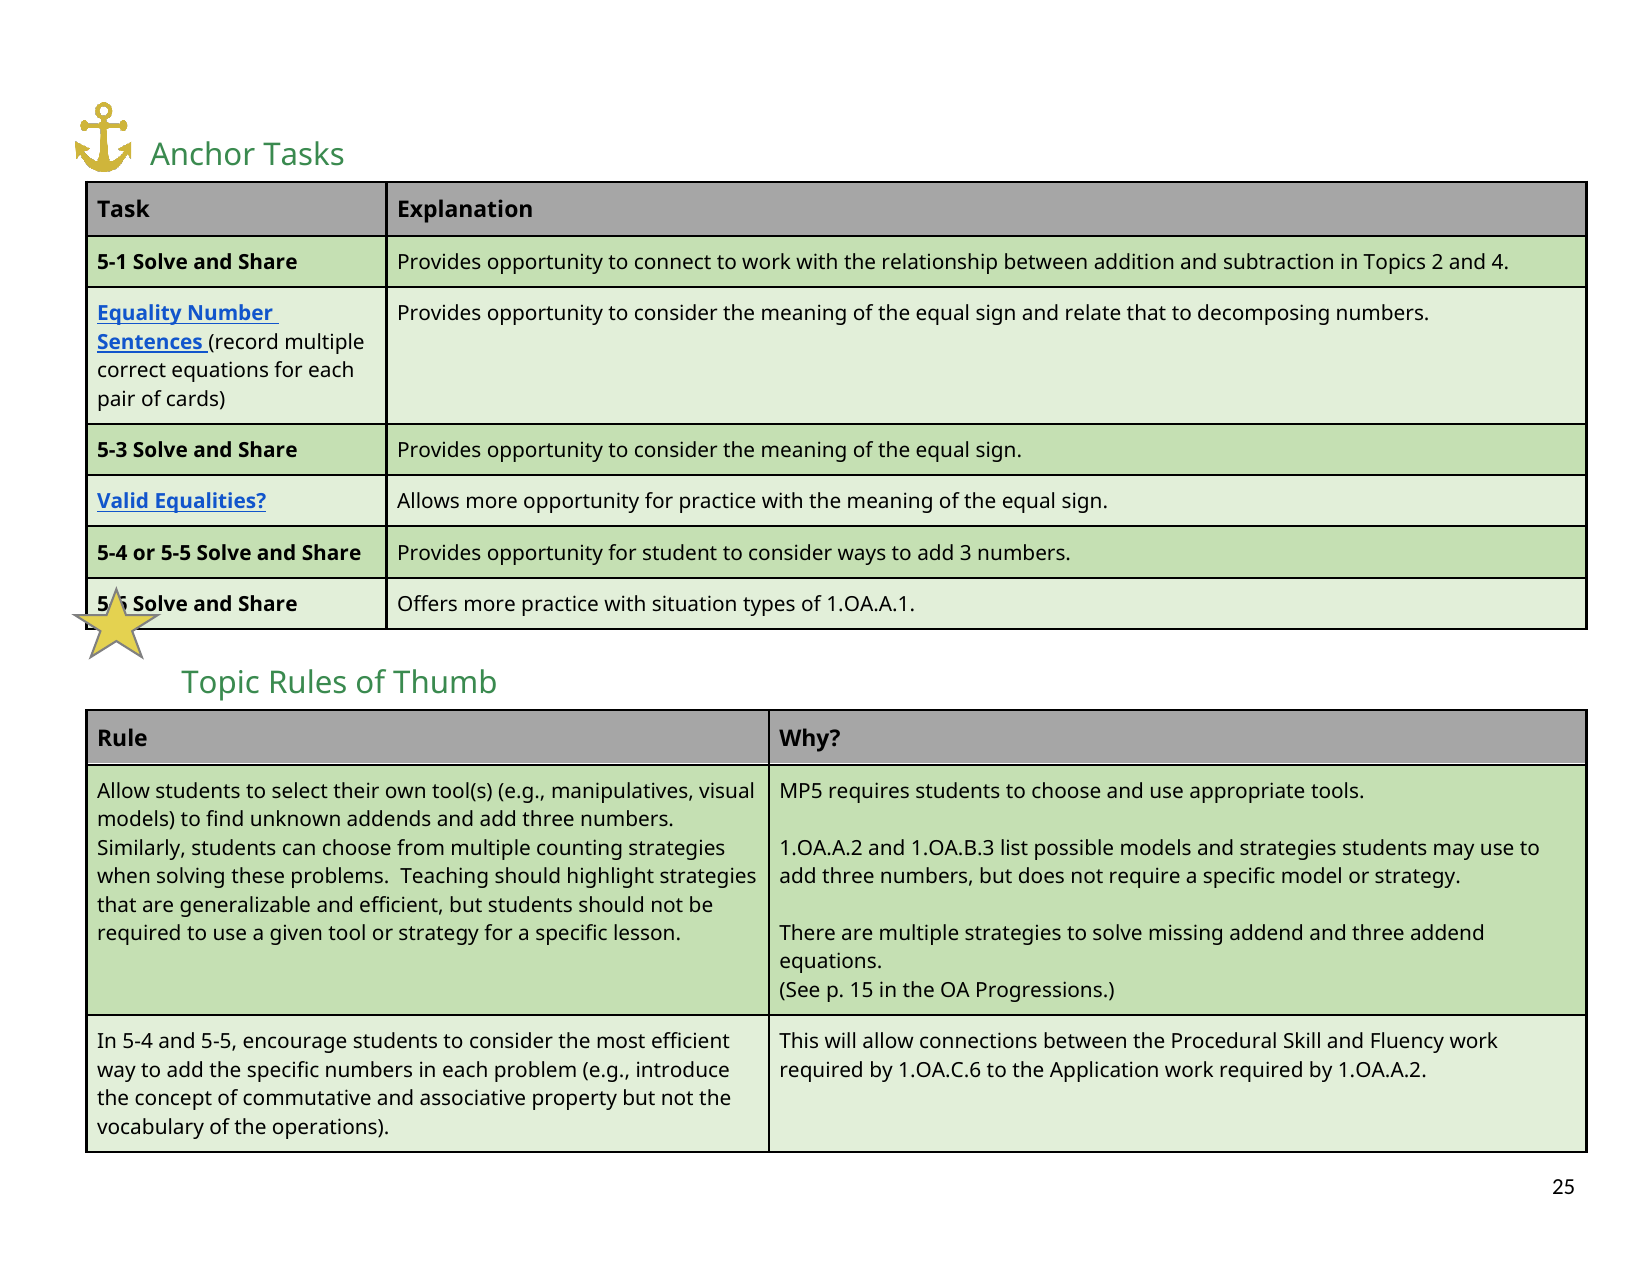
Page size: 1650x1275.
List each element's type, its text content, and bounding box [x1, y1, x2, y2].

table_cell In 5-4 and 5-5, encourage students to consider the most efficient way to add the specific numbers in each problem (e.g., introduce the concept of commutative and associative property but not the vocabulary of the operations). [88, 1016, 768, 1151]
table_cell Provides opportunity for student to consider ways to add 3 numbers. [388, 527, 1585, 577]
text Topic Rules of Thumb [75, 660, 1575, 703]
table_cell Provides opportunity to consider the meaning of the equal sign and relate that to decomposing numbers. [388, 288, 1585, 423]
table_cell 5-1 Solve and Share [88, 237, 385, 286]
table_cell Allows more opportunity for practice with the meaning of the equal sign. [388, 476, 1585, 525]
table_cell MP5 requires students to choose and use appropriate tools. 1.OA.A.2 and 1.OA.B.3 list possible models and strategies students may use to add three numbers, but does not require a specific model or strategy. There are multiple strategies to solve missing addend and three addend equations. (See p. 15 in the OA Progressions.) [770, 766, 1585, 1014]
table_cell Offers more practice with situation types of 1.OA.A.1. [388, 579, 1585, 628]
picture [75, 102, 132, 172]
table_cell Provides opportunity to consider the meaning of the equal sign. [388, 425, 1585, 474]
table_header Explanation [388, 183, 1585, 235]
table_header Rule [88, 711, 768, 763]
table_cell 5-6 Solve and Share [88, 579, 385, 628]
table_cell 5-3 Solve and Share [88, 425, 385, 474]
text Anchor Tasks [75, 132, 1575, 174]
table_cell Equality Number Sentences (record multiple correct equations for each pair of cards) [88, 288, 385, 423]
table_cell Provides opportunity to connect to work with the relationship between addition and subtraction in Topics 2 and 4. [388, 237, 1585, 286]
table_cell Allow students to select their own tool(s) (e.g., manipulatives, visual models) to find unknown addends and add three numbers. Similarly, students can choose from multiple counting strategies when solving these problems. Teaching should highlight strategies that are generalizable and efficient, but students should not be required to use a given tool or strategy for a specific lesson. [88, 766, 768, 1014]
table_header Why? [770, 711, 1585, 763]
table_cell 5-4 or 5-5 Solve and Share [88, 527, 385, 577]
table_cell This will allow connections between the Procedural Skill and Fluency work required by 1.OA.C.6 to the Application work required by 1.OA.A.2. [770, 1016, 1585, 1151]
table_header Task [88, 183, 385, 235]
table_cell Valid Equalities? [88, 476, 385, 525]
